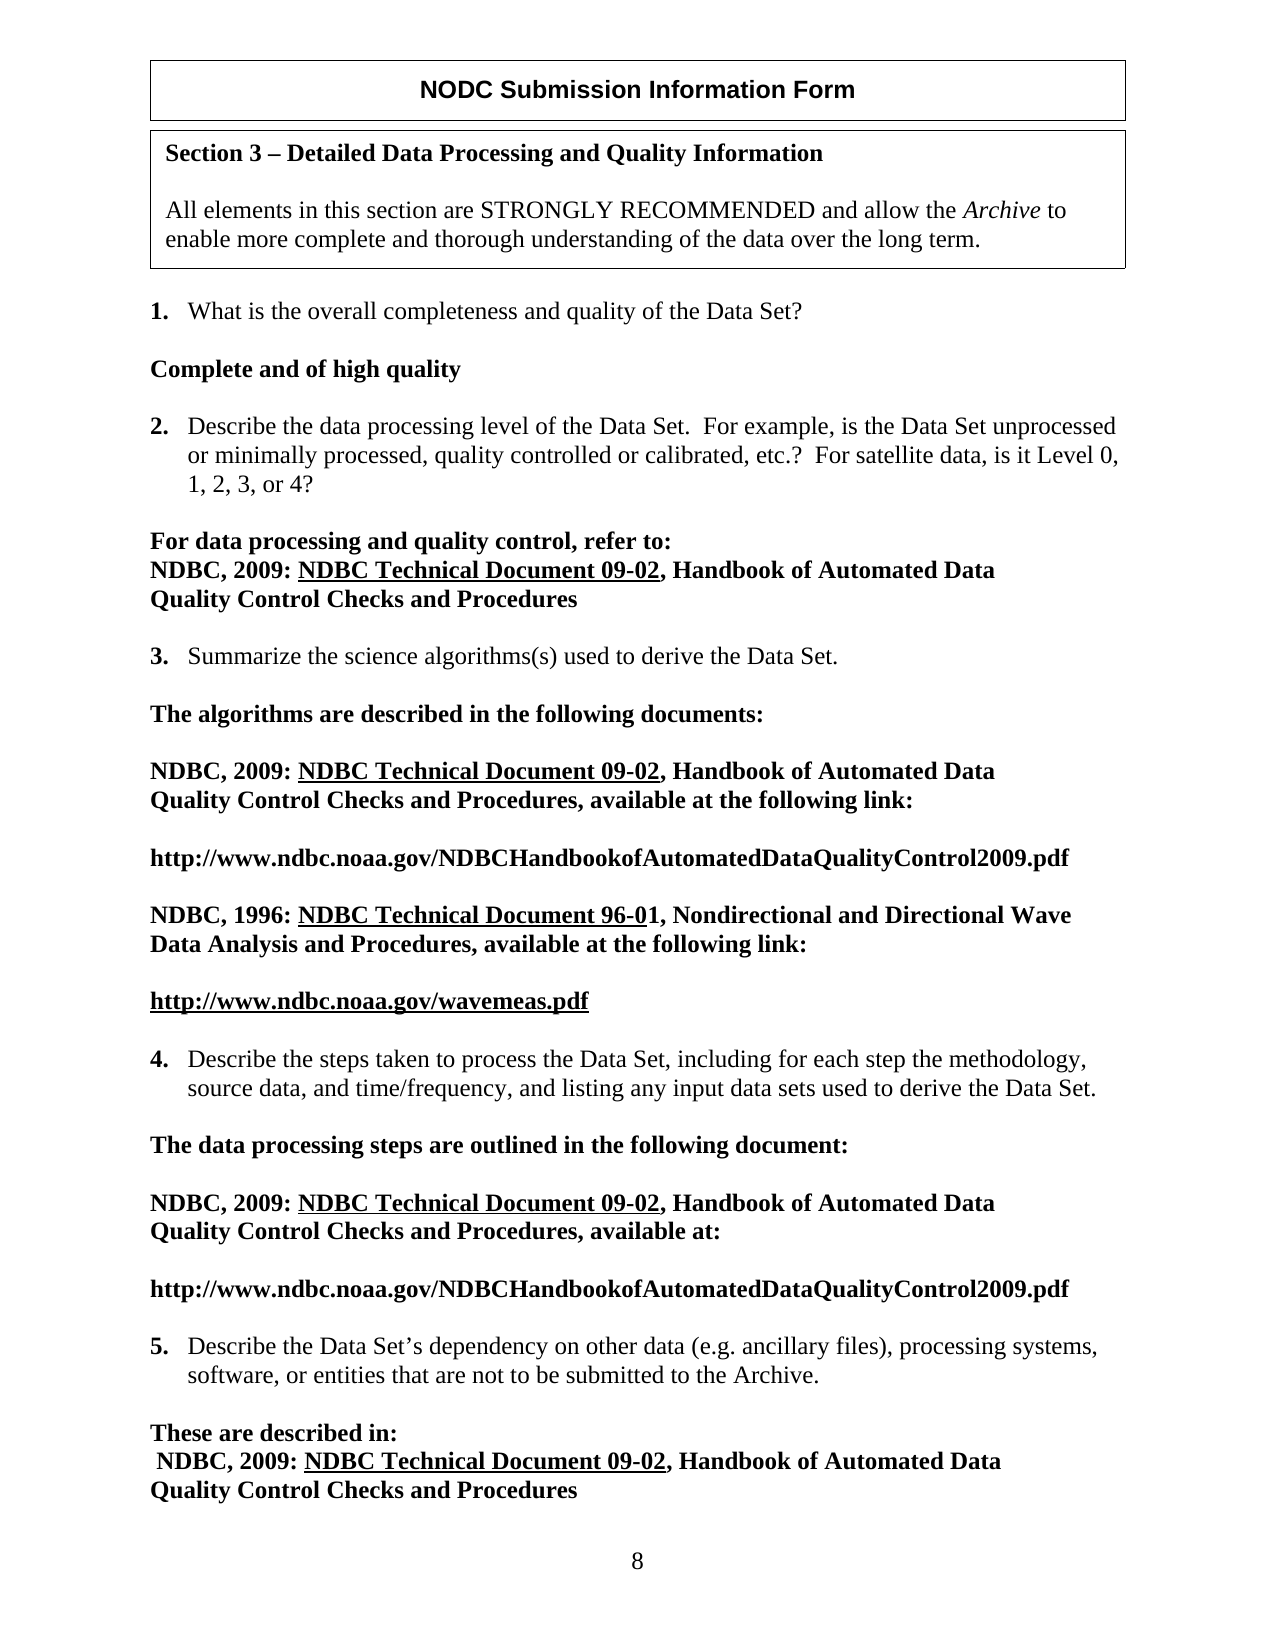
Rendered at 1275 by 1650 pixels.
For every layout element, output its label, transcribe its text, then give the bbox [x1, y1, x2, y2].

text Quality Control Checks and Procedures, available at: [150, 1216, 1125, 1245]
text NDBC, 2009: NDBC Technical Document 09-02, Handbook of Automated Data [150, 555, 1125, 584]
text Quality Control Checks and Procedures [150, 1475, 1125, 1504]
text NDBC, 2009: NDBC Technical Document 09-02, Handbook of Automated Data [150, 1188, 1125, 1216]
text For data processing and quality control, refer to: [150, 526, 1125, 555]
text These are described in: [150, 1418, 1125, 1446]
text The algorithms are described in the following documents: [150, 699, 1125, 728]
list Describe the steps taken to process the Data Set, including for each step the methodology, source data, and time/frequency, and listing any input data sets used to derive the Data Set. [150, 1044, 1125, 1101]
text http://www.ndbc.noaa.gov/NDBCHandbookofAutomatedDataQualityControl2009.pdf [150, 843, 1125, 871]
text http://www.ndbc.noaa.gov/wavemeas.pdf [150, 986, 1125, 1015]
list Summarize the science algorithms(s) used to derive the Data Set. [150, 641, 1125, 670]
list Describe the data processing level of the Data Set. For example, is the Data Set unprocessed or minimally processed, quality controlled or calibrated, etc.? For satellite data, is it Level 0, 1, 2, 3, or 4? [150, 411, 1125, 498]
text http://www.ndbc.noaa.gov/NDBCHandbookofAutomatedDataQualityControl2009.pdf [150, 1274, 1125, 1303]
text The data processing steps are outlined in the following document: [150, 1130, 1125, 1159]
text NDBC, 2009: NDBC Technical Document 09-02, Handbook of Automated Data [150, 1446, 1125, 1475]
text NDBC, 2009: NDBC Technical Document 09-02, Handbook of Automated Data [150, 756, 1125, 785]
text Complete and of high quality [150, 354, 1125, 383]
list Describe the Data Set’s dependency on other data (e.g. ancillary files), processing systems, software, or entities that are not to be submitted to the Archive. [150, 1331, 1125, 1389]
list What is the overall completeness and quality of the Data Set? [150, 296, 1125, 325]
text NDBC, 1996: NDBC Technical Document 96-01, Nondirectional and Directional Wave Data Analysis and Procedures, available at the following link: [150, 900, 1125, 958]
text Quality Control Checks and Procedures [150, 584, 1125, 613]
text Quality Control Checks and Procedures, available at the following link: [150, 785, 1125, 814]
